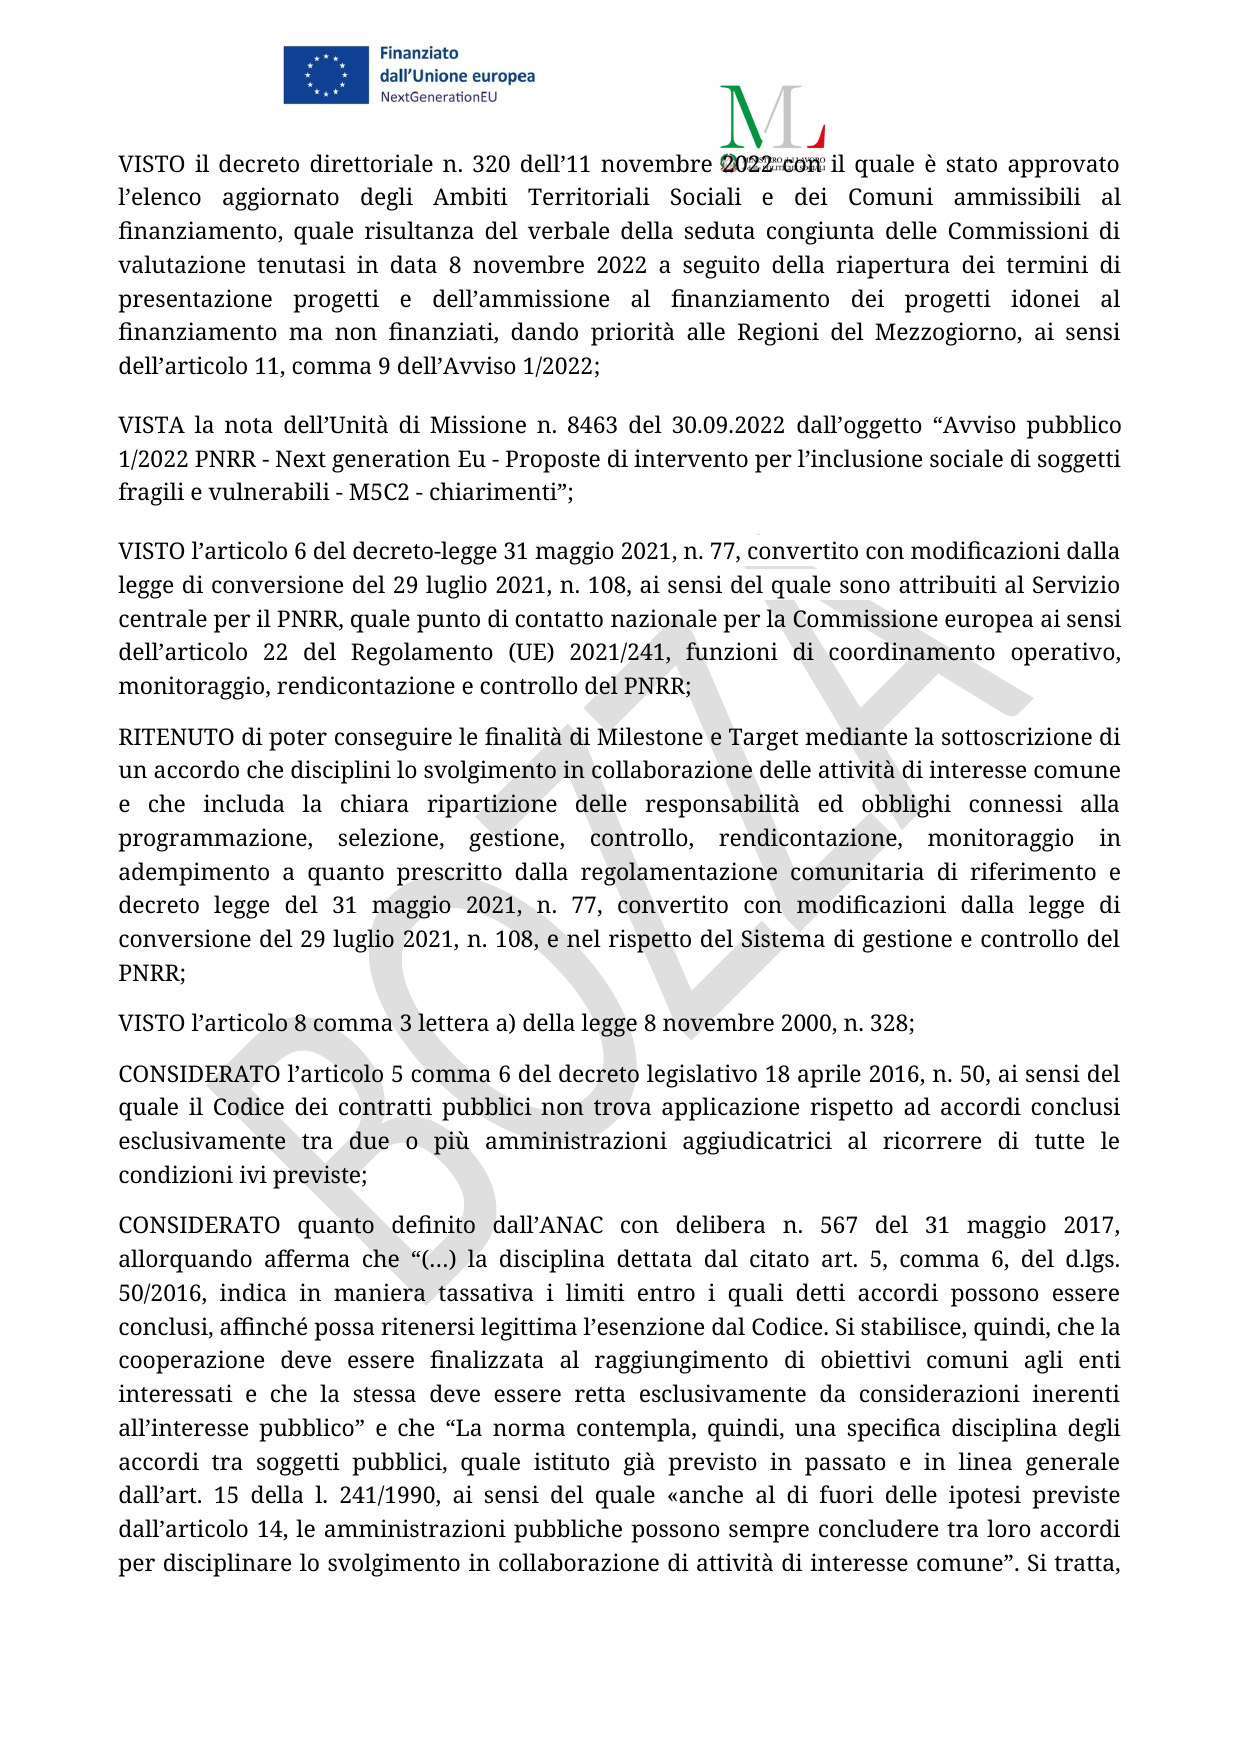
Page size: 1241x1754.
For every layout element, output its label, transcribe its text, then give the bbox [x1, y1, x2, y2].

picture [282, 40, 542, 106]
text RITENUTO di poter conseguire le finalità di Milestone e Target mediante la sottoscrizione di un accordo che disciplini lo svolgimento in collaborazione delle attività di interesse comune e che includa la chiara ripartizione delle responsabilità ed obblighi connessi alla programmazione, selezione, gestione, controllo, rendicontazione, monitoraggio in adempimento a quanto prescritto dalla regolamentazione comunitaria di riferimento e decreto legge del 31 maggio 2021, n. 77, convertito con modificazioni dalla legge di conversione del 29 luglio 2021, n. 108, e nel rispetto del Sistema di gestione e controllo del PNRR; [118, 721, 1122, 988]
text VISTO il decreto direttoriale n. 320 dell’11 novembre 2022 con il quale è stato approvato l’elenco aggiornato degli Ambiti Territoriali Sociali e dei Comuni ammissibili al finanziamento, quale risultanza del verbale della seduta congiunta delle Commissioni di valutazione tenutasi in data 8 novembre 2022 a seguito della riapertura dei termini di presentazione progetti e dell’ammissione al finanziamento dei progetti idonei al finanziamento ma non finanziati, dando priorità alle Regioni del Mezzogiorno, ai sensi dell’articolo 11, comma 9 dell’Avviso 1/2022; [118, 148, 1122, 381]
text VISTO l’articolo 8 comma 3 lettera a) della legge 8 novembre 2000, n. 328; [118, 1007, 1122, 1038]
text CONSIDERATO l’articolo 5 comma 6 del decreto legislativo 18 aprile 2016, n. 50, ai sensi del quale il Codice dei contratti pubblici non trova applicazione rispetto ad accordi conclusi esclusivamente tra due o più amministrazioni aggiudicatrici al ricorrere di tutte le condizioni ivi previste; [118, 1058, 1122, 1190]
text VISTO l’articolo 6 del decreto-legge 31 maggio 2021, n. 77, convertito con modificazioni dalla legge di conversione del 29 luglio 2021, n. 108, ai sensi del quale sono attribuiti al Servizio centrale per il PNRR, quale punto di contatto nazionale per la Commissione europea ai sensi dell’articolo 22 del Regolamento (UE) 2021/241, funzioni di coordinamento operativo, monitoraggio, rendicontazione e controllo del PNRR; [118, 600, 1122, 701]
picture [701, 73, 847, 148]
text VISTA la nota dell’Unità di Missione n. 8463 del 30.09.2022 dall’oggetto “Avviso pubblico 1/2022 PNRR - Next generation Eu - Proposte di intervento per l’inclusione sociale di soggetti fragili e vulnerabili - M5C2 - chiarimenti”; [118, 409, 1122, 508]
